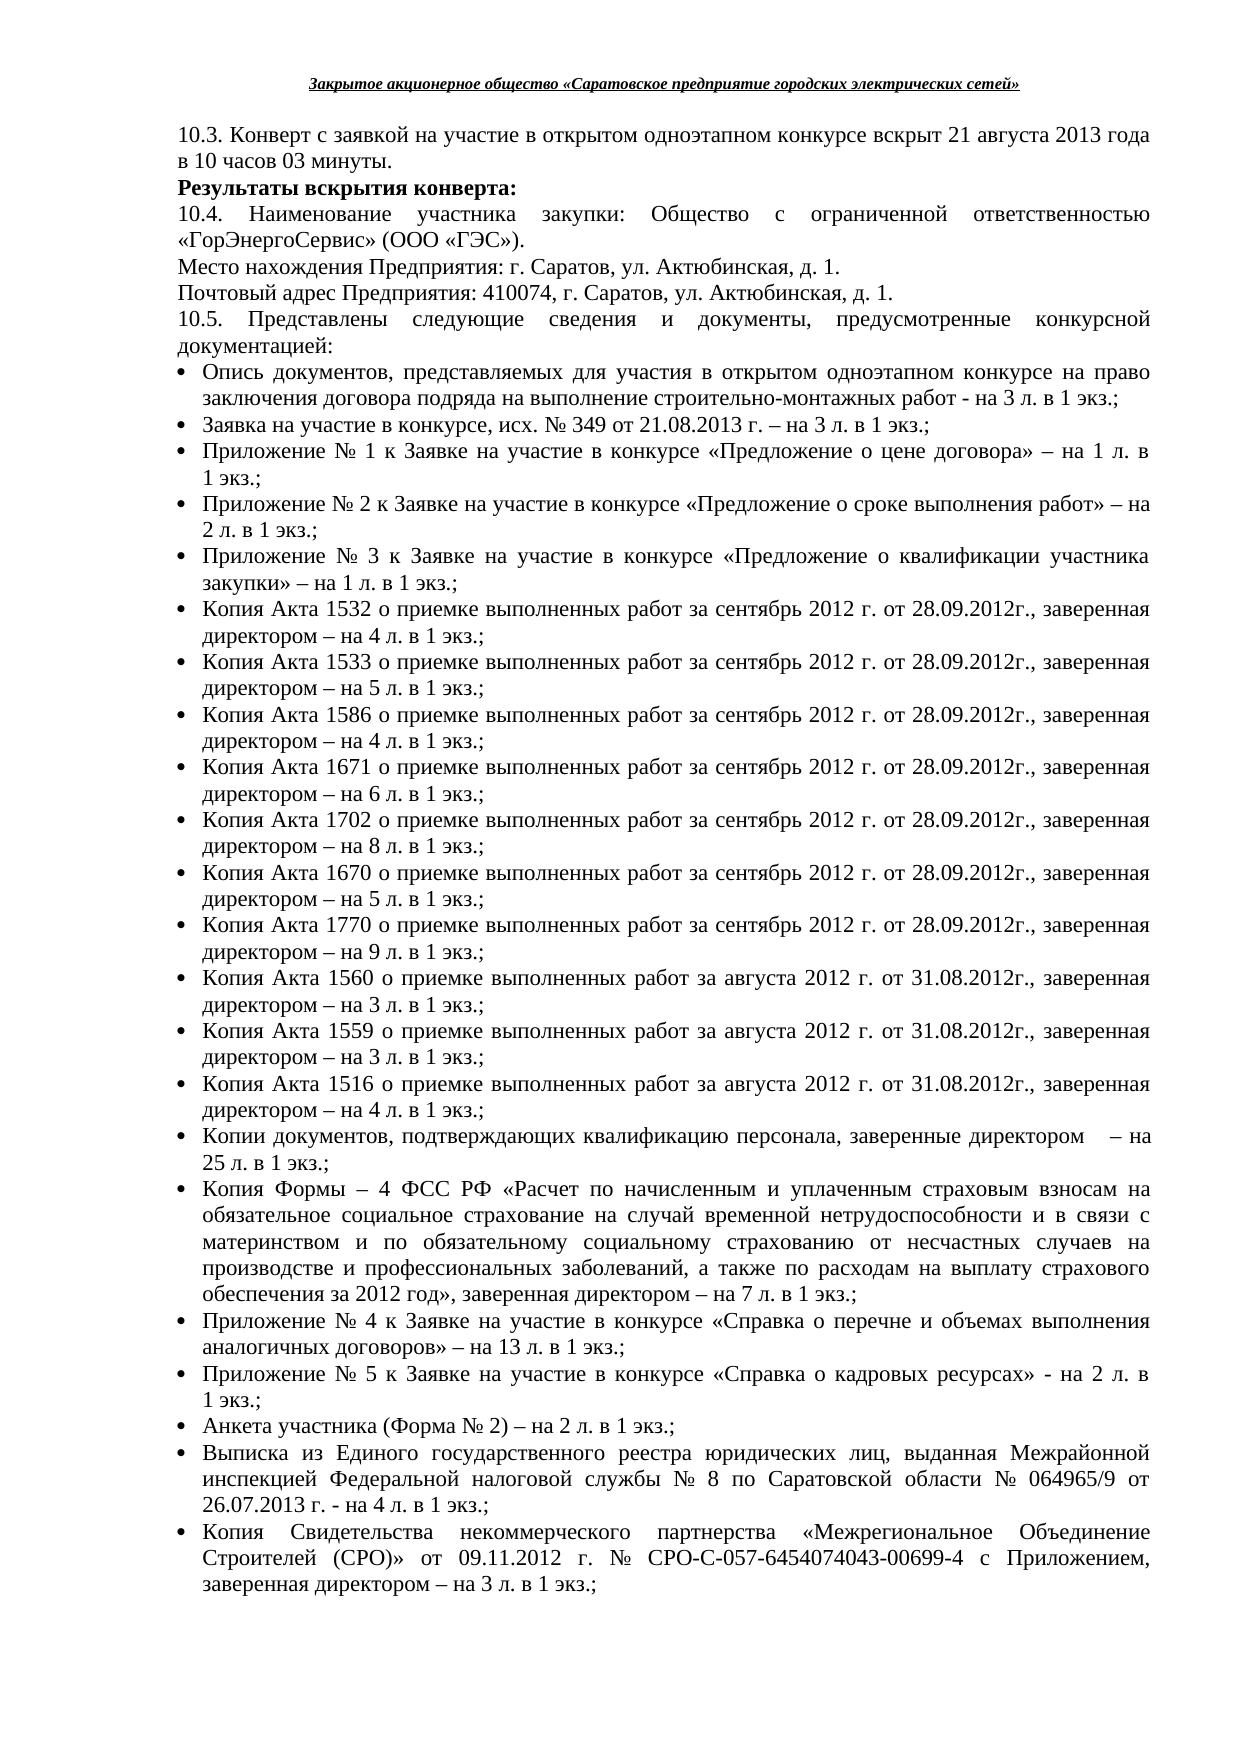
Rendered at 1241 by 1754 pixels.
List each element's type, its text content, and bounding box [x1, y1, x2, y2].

list Заявка на участие в конкурсе, исх. № 349 от 21.08.2013 г. – на 3 л. в 1 экз.; [177, 411, 1152, 437]
list Приложение № 4 к Заявке на участие в конкурсе «Справка о перечне и объемах выполнения аналогичных договоров» – на 13 л. в 1 экз.; [177, 1307, 1152, 1359]
text Результаты вскрытия конверта: [177, 174, 1152, 200]
list Копия Акта 1702 о приемке выполненных работ за сентябрь 2012 г. от 28.09.2012г., заверенная директором – на 8 л. в 1 экз.; [177, 806, 1152, 859]
list Копия Акта 1559 о приемке выполненных работ за августа 2012 г. от 31.08.2012г., заверенная директором – на 3 л. в 1 экз.; [177, 1017, 1152, 1070]
list Копия Акта 1671 о приемке выполненных работ за сентябрь 2012 г. от 28.09.2012г., заверенная директором – на 6 л. в 1 экз.; [177, 753, 1152, 806]
list Выписка из Единого государственного реестра юридических лиц, выданная Межрайонной инспекцией Федеральной налоговой службы № 8 по Саратовской области № 064965/9 от 26.07.2013 г. - на 4 л. в 1 экз.; [177, 1439, 1152, 1518]
text Место нахождения Предприятия: г. Саратов, ул. Актюбинская, д. 1. [177, 253, 1152, 279]
list Копия Акта 1770 о приемке выполненных работ за сентябрь 2012 г. от 28.09.2012г., заверенная директором – на 9 л. в 1 экз.; [177, 912, 1152, 964]
list Копии документов, подтверждающих квалификацию персонала, заверенные директором – на 25 л. в 1 экз.; [177, 1122, 1152, 1175]
list Копия Акта 1532 о приемке выполненных работ за сентябрь 2012 г. от 28.09.2012г., заверенная директором – на 4 л. в 1 экз.; [177, 595, 1152, 648]
list Анкета участника (Форма № 2) – на . в 1 экз.; [177, 1412, 1152, 1439]
text Почтовый адрес Предприятия: 410074, г. Саратов, ул. Актюбинская, д. 1. [177, 279, 1152, 305]
text 10.5. Представлены следующие сведения и документы, предусмотренные конкурсной документацией: [177, 305, 1152, 358]
list Приложение № 1 к Заявке на участие в конкурсе «Предложение о цене договора» – на 1 л. в 1 экз.; [177, 437, 1152, 490]
text 10.3. Конверт с заявкой на участие в открытом одноэтапном конкурсе вскрыт 21 августа 2013 года в 10 часов 03 минуты. [177, 121, 1152, 174]
list Копия Акта 1670 о приемке выполненных работ за сентябрь 2012 г. от 28.09.2012г., заверенная директором – на 5 л. в 1 экз.; [177, 859, 1152, 912]
list Копия Акта 1533 о приемке выполненных работ за сентябрь 2012 г. от 28.09.2012г., заверенная директором – на 5 л. в 1 экз.; [177, 648, 1152, 701]
list Копия Свидетельства некоммерческого партнерства «Межрегиональное Объединение Строителей (СРО)» от 09.11.2012 г. № СРО-С-057-6454074043-00699-4 с Приложением, заверенная директором – на 3 л. в 1 экз.; [177, 1518, 1152, 1597]
list Приложение № 2 к Заявке на участие в конкурсе «Предложение о сроке выполнения работ» – на 2 л. в 1 экз.; [177, 490, 1152, 543]
text 10.4. Наименование участника закупки: Общество с ограниченной ответственностью «ГорЭнергоСервис» (ООО «ГЭС»). [177, 200, 1152, 253]
list Копия Акта 1586 о приемке выполненных работ за сентябрь 2012 г. от 28.09.2012г., заверенная директором – на 4 л. в 1 экз.; [177, 701, 1152, 753]
list Копия Акта 1560 о приемке выполненных работ за августа 2012 г. от 31.08.2012г., заверенная директором – на 3 л. в 1 экз.; [177, 964, 1152, 1017]
list Копия Формы – 4 ФСС РФ «Расчет по начисленным и уплаченным страховым взносам на обязательное социальное страхование на случай временной нетрудоспособности и в связи с материнством и по обязательному социальному страхованию от несчастных случаев на производстве и профессиональных заболеваний, а также по расходам на выплату страхового обеспечения за 2012 год», заверенная директором – на 7 л. в 1 экз.; [177, 1175, 1152, 1307]
list Приложение № 3 к Заявке на участие в конкурсе «Предложение о квалификации участника закупки» – на . в 1 экз.; [177, 543, 1152, 595]
list Опись документов, представляемых для участия в открытом одноэтапном конкурсе на право заключения договора подряда на выполнение строительно-монтажных работ - на 3 л. в 1 экз.; [177, 358, 1152, 411]
list Приложение № 5 к Заявке на участие в конкурсе «Справка о кадровых ресурсах» - на . в 1 экз.; [177, 1359, 1152, 1412]
list Копия Акта 1516 о приемке выполненных работ за августа 2012 г. от 31.08.2012г., заверенная директором – на 4 л. в 1 экз.; [177, 1070, 1152, 1122]
